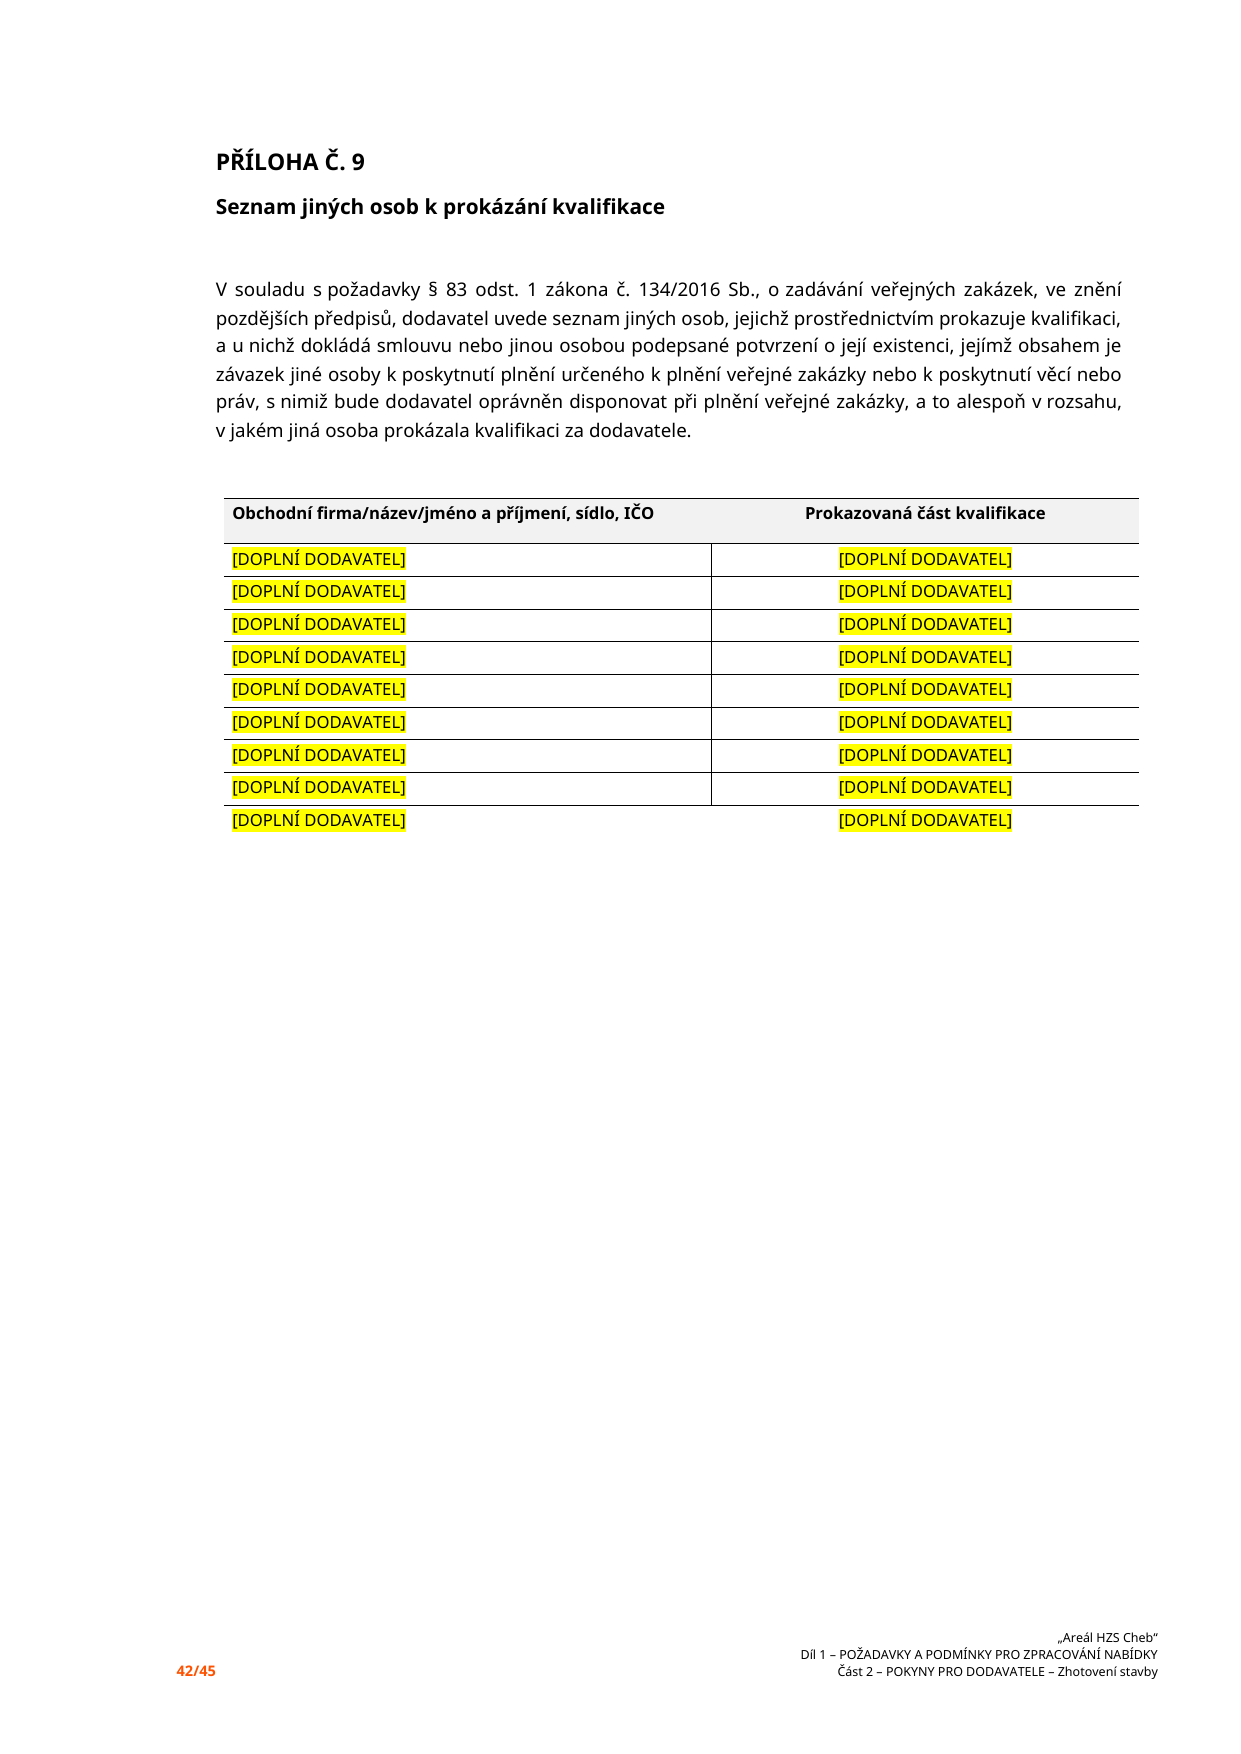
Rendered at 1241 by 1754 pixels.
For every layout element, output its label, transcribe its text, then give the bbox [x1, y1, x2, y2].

table_cell [DOPLNÍ DODAVATEL] [224, 708, 711, 739]
table_cell [DOPLNÍ DODAVATEL] [712, 642, 1139, 674]
table_cell [DOPLNÍ DODAVATEL] [224, 544, 711, 576]
table_cell [DOPLNÍ DODAVATEL] [711, 806, 1139, 837]
table_cell [DOPLNÍ DODAVATEL] [224, 675, 711, 707]
table_cell [DOPLNÍ DODAVATEL] [224, 806, 711, 837]
table_header Prokazovaná část kvalifikace [711, 499, 1139, 543]
text Příloha č. 9 [216, 146, 1122, 177]
table_cell [DOPLNÍ DODAVATEL] [224, 642, 711, 674]
table_cell [DOPLNÍ DODAVATEL] [224, 740, 711, 772]
table_cell [DOPLNÍ DODAVATEL] [712, 544, 1139, 576]
table_cell [DOPLNÍ DODAVATEL] [712, 610, 1139, 641]
text V souladu s požadavky § 83 odst. 1 zákona č. 134/2016 Sb., o zadávání veřejných zakázek, ve znění pozdějších předpisů, dodavatel uvede seznam jiných osob, jejichž prostřednictvím prokazuje kvalifikaci, a u nichž dokládá smlouvu nebo jinou osobou podepsané potvrzení o její existenci, jejímž obsahem je závazek jiné osoby k poskytnutí plnění určeného k plnění veřejné zakázky nebo k poskytnutí věcí nebo práv, s nimiž bude dodavatel oprávněn disponovat při plnění veřejné zakázky, a to alespoň v rozsahu, v jakém jiná osoba prokázala kvalifikaci za dodavatele. [216, 277, 1122, 442]
table_header Obchodní firma/název/jméno a příjmení, sídlo, IČO [224, 499, 711, 543]
table_cell [DOPLNÍ DODAVATEL] [712, 740, 1139, 772]
table_cell [DOPLNÍ DODAVATEL] [224, 577, 711, 608]
table_cell [DOPLNÍ DODAVATEL] [712, 708, 1139, 739]
table_cell [DOPLNÍ DODAVATEL] [224, 773, 711, 805]
table_cell [DOPLNÍ DODAVATEL] [712, 773, 1139, 805]
table_cell [DOPLNÍ DODAVATEL] [224, 610, 711, 641]
table_cell [DOPLNÍ DODAVATEL] [712, 675, 1139, 707]
text Seznam jiných osob k prokázání kvalifikace [216, 192, 1122, 221]
table_cell [DOPLNÍ DODAVATEL] [712, 577, 1139, 608]
